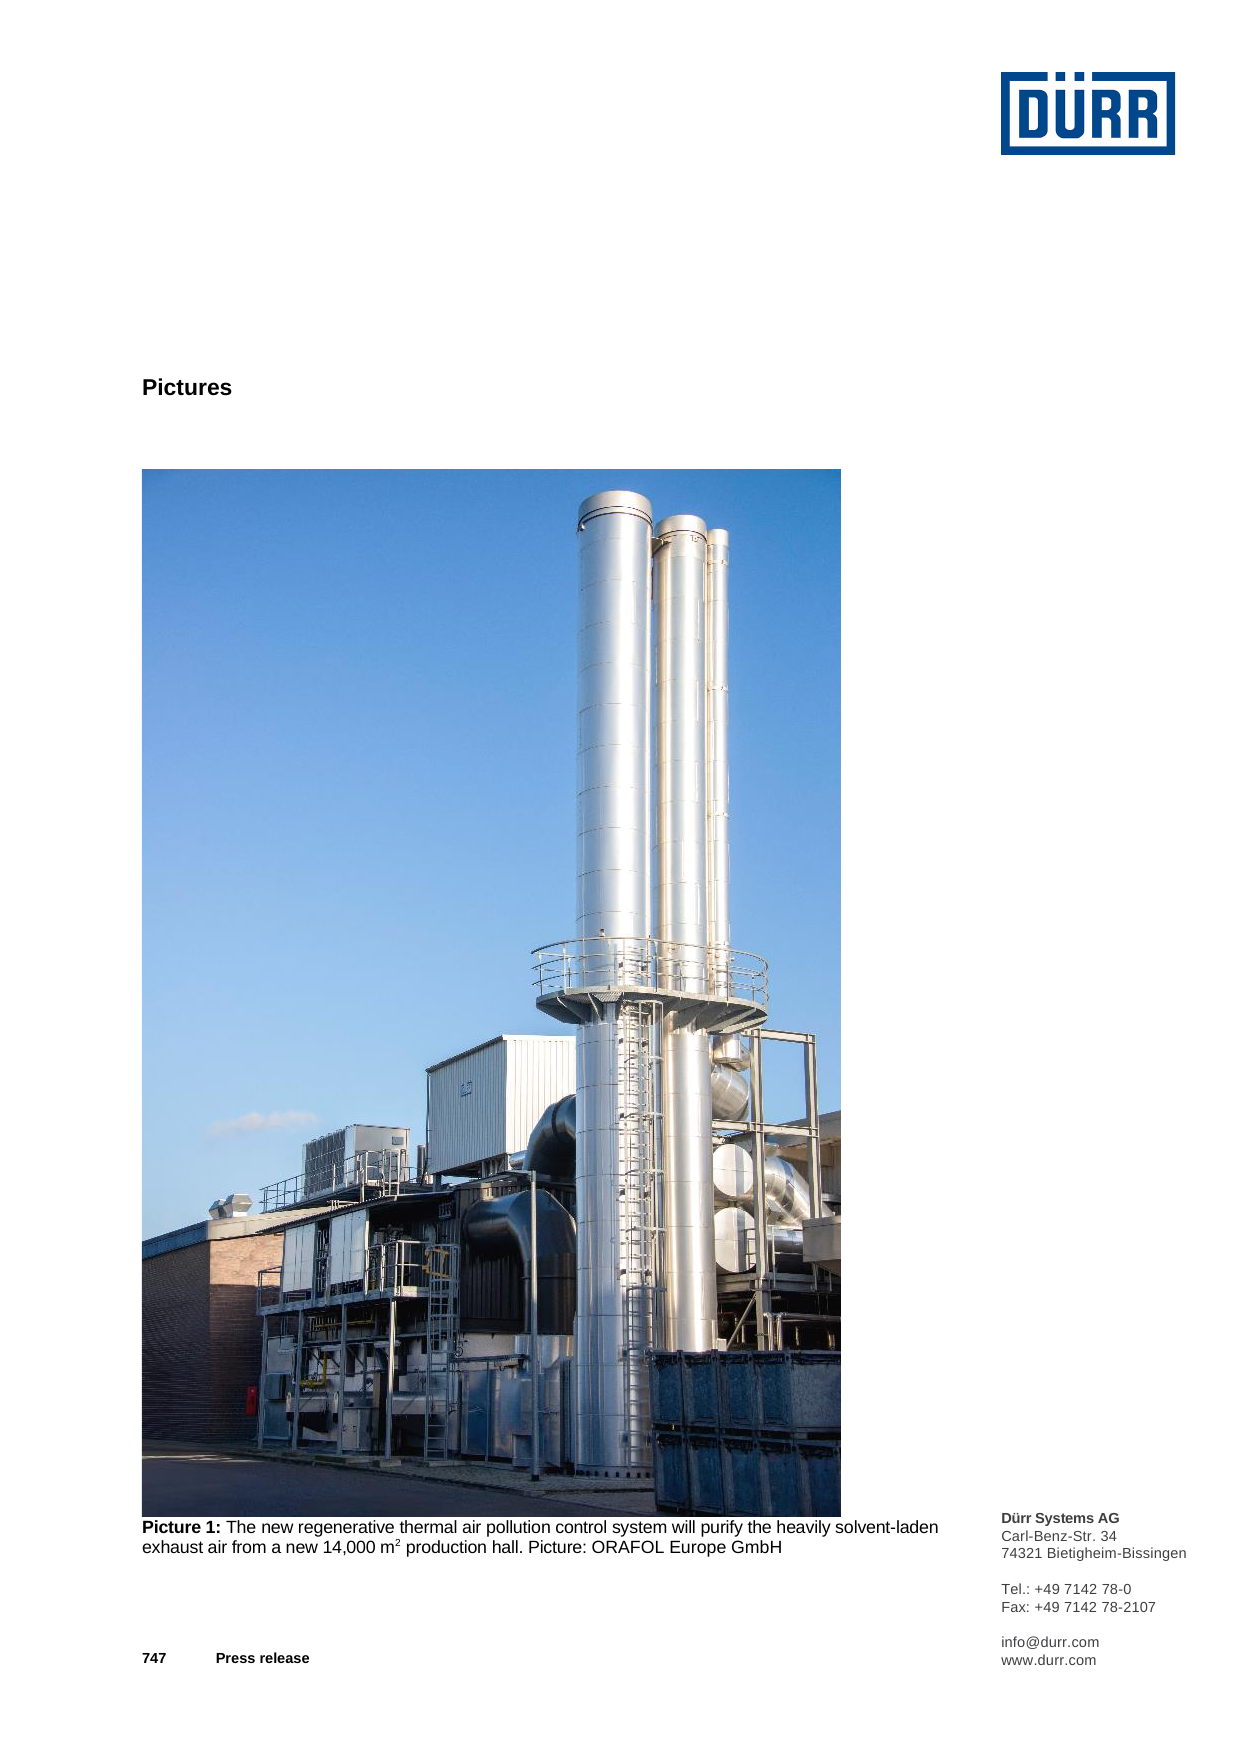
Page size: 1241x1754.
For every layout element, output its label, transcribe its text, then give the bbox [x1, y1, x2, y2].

picture [141, 469, 841, 1517]
picture [1001, 72, 1175, 155]
text Picture 1: The new regenerative thermal air pollution control system will purify the heavily solvent-laden exhaust air from a new 14,000 m2 production hall. Picture: ORAFOL Europe GmbH [142, 1517, 951, 1558]
text Pictures [142, 366, 951, 401]
